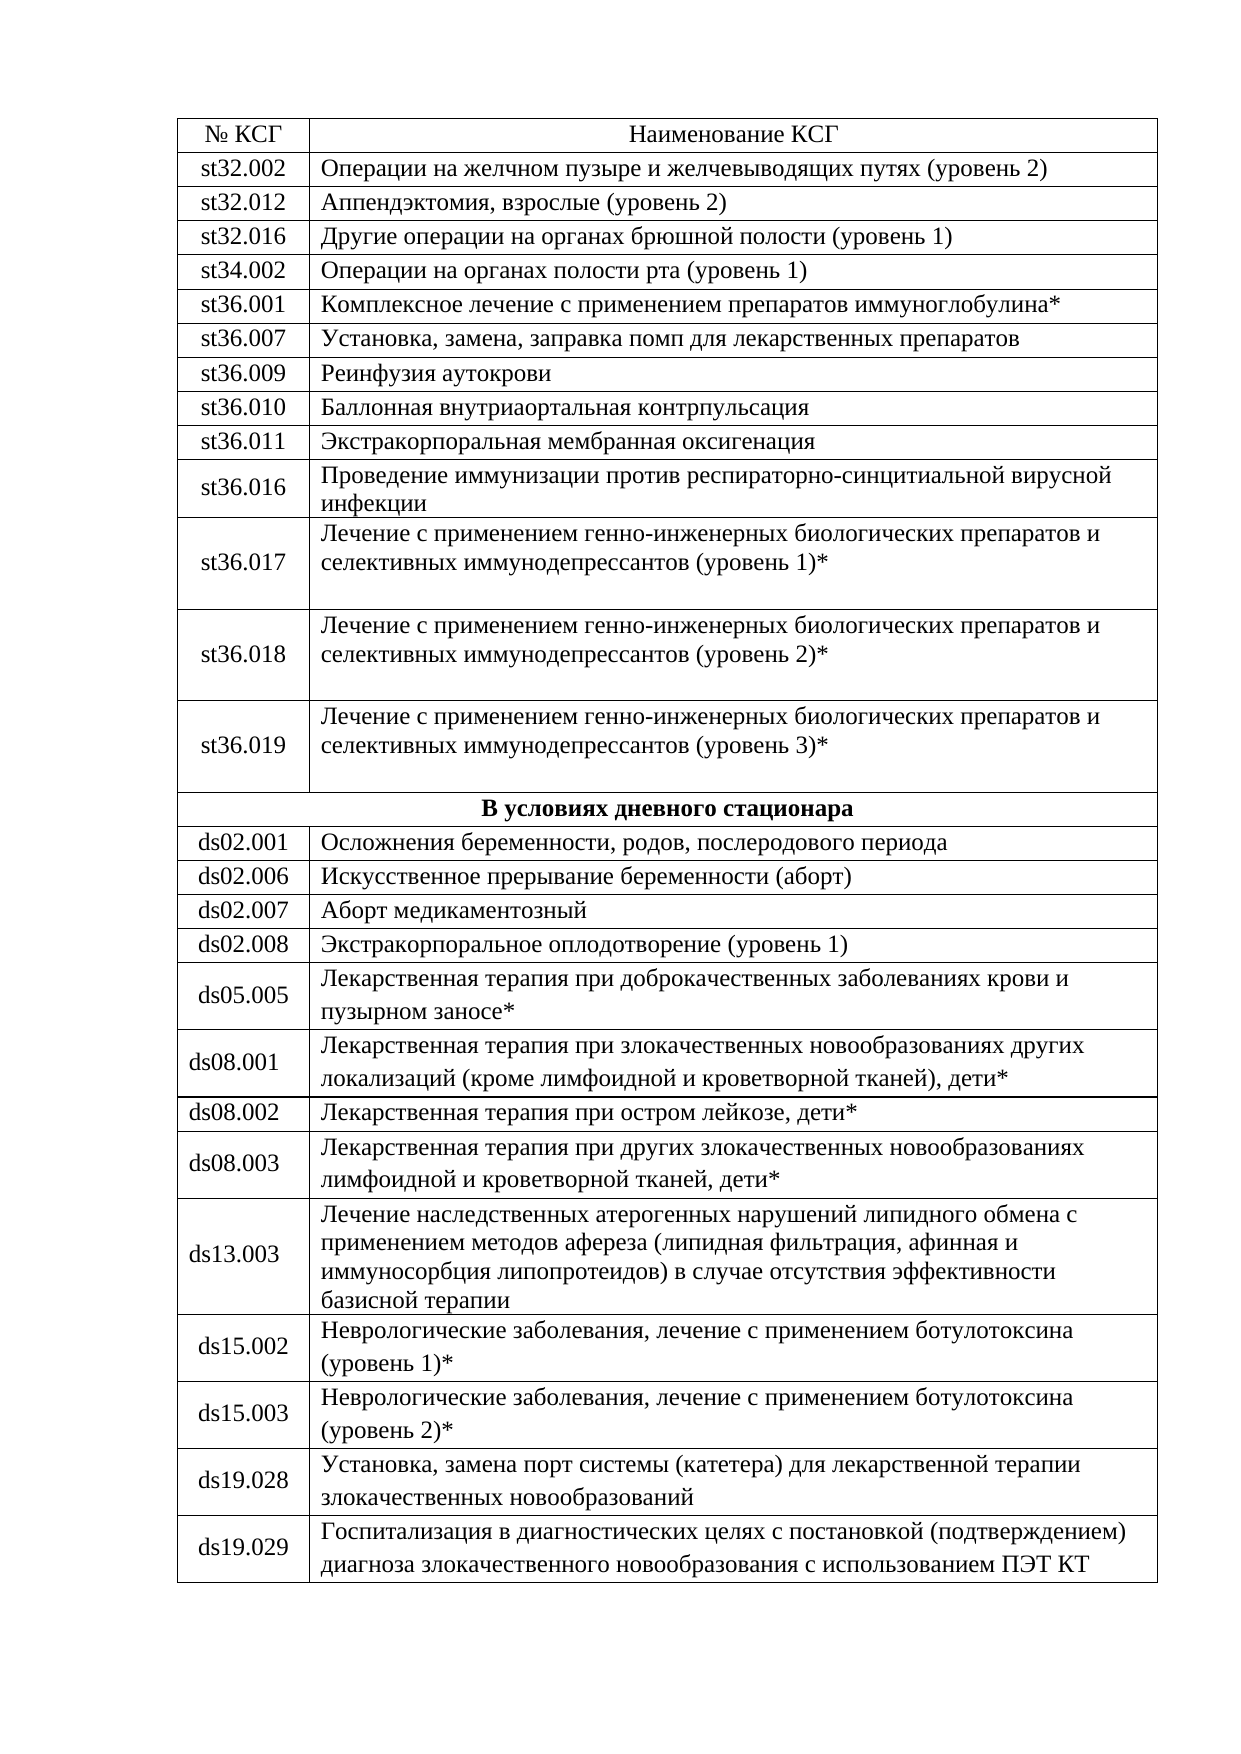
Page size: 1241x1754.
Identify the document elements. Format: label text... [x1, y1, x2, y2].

table_cell st32.012 [178, 187, 309, 220]
table_cell ds02.006 [178, 861, 309, 894]
table_cell Лекарственная терапия при других злокачественных новообразованиях лимфоидной и кроветворной тканей, дети* [310, 1132, 1157, 1198]
table_cell Баллонная внутриаортальная контрпульсация [310, 392, 1157, 425]
table_cell Неврологические заболевания, лечение с применением ботулотоксина (уровень 2)* [310, 1382, 1157, 1448]
table_cell ds19.028 [178, 1449, 309, 1515]
table_cell Лекарственная терапия при злокачественных новообразованиях других локализаций (кроме лимфоидной и кроветворной тканей), дети* [310, 1030, 1157, 1096]
table_cell Экстракорпоральное оплодотворение (уровень 1) [310, 929, 1157, 962]
table_cell В условиях дневного стационара [178, 793, 1157, 826]
table_cell Комплексное лечение с применением препаратов иммуноглобулина* [310, 290, 1157, 322]
table_cell ds13.003 [178, 1199, 309, 1314]
table_cell Лечение наследственных атерогенных нарушений липидного обмена с применением методов афереза (липидная фильтрация, афинная и иммуносорбция липопротеидов) в случае отсутствия эффективности базисной терапии [310, 1199, 1157, 1314]
table_cell st36.017 [178, 518, 309, 609]
table_cell ds02.008 [178, 929, 309, 962]
table_cell Лекарственная терапия при остром лейкозе, дети* [310, 1098, 1157, 1131]
table_cell st36.009 [178, 358, 309, 391]
table_cell Лекарственная терапия при доброкачественных заболеваниях крови и пузырном заносе* [310, 963, 1157, 1029]
table_cell Операции на желчном пузыре и желчевыводящих путях (уровень 2) [310, 153, 1157, 186]
table_cell st36.016 [178, 460, 309, 517]
table_cell st36.007 [178, 324, 309, 357]
table_cell ds08.003 [178, 1132, 309, 1198]
table_cell Неврологические заболевания, лечение с применением ботулотоксина (уровень 1)* [310, 1315, 1157, 1381]
table_cell st34.002 [178, 255, 309, 288]
table_cell Аборт медикаментозный [310, 895, 1157, 928]
table_cell Лечение с применением генно-инженерных биологических препаратов и селективных иммунодепрессантов (уровень 2)* [310, 610, 1157, 700]
table_cell Аппендэктомия, взрослые (уровень 2) [310, 187, 1157, 220]
table_cell Искусственное прерывание беременности (аборт) [310, 861, 1157, 894]
table_header Наименование КСГ [310, 119, 1157, 152]
table_cell Лечение с применением генно-инженерных биологических препаратов и селективных иммунодепрессантов (уровень 1)* [310, 518, 1157, 609]
table_cell Экстракорпоральная мембранная оксигенация [310, 426, 1157, 459]
table_cell ds05.005 [178, 963, 309, 1029]
table_cell st32.002 [178, 153, 309, 186]
table_cell ds08.002 [178, 1098, 309, 1131]
table_cell ds02.001 [178, 827, 309, 860]
table_cell Установка, замена, заправка помп для лекарственных препаратов [310, 324, 1157, 357]
table_cell st32.016 [178, 221, 309, 254]
table_cell Операции на органах полости рта (уровень 1) [310, 255, 1157, 288]
table_cell Другие операции на органах брюшной полости (уровень 1) [310, 221, 1157, 254]
table_cell ds19.029 [178, 1516, 309, 1582]
table_header № КСГ [178, 119, 309, 152]
table_cell st36.019 [178, 701, 309, 792]
table_cell Установка, замена порт системы (катетера) для лекарственной терапии злокачественных новообразований [310, 1449, 1157, 1515]
table_cell ds15.002 [178, 1315, 309, 1381]
table_cell Реинфузия аутокрови [310, 358, 1157, 391]
table_cell ds02.007 [178, 895, 309, 928]
table_cell st36.001 [178, 290, 309, 322]
table_cell ds15.003 [178, 1382, 309, 1448]
table_cell Лечение с применением генно-инженерных биологических препаратов и селективных иммунодепрессантов (уровень 3)* [310, 701, 1157, 792]
table_cell st36.011 [178, 426, 309, 459]
table_cell st36.010 [178, 392, 309, 425]
table_cell Осложнения беременности, родов, послеродового периода [310, 827, 1157, 860]
table_cell Госпитализация в диагностических целях с постановкой (подтверждением) диагноза злокачественного новообразования с использованием ПЭТ КТ [310, 1516, 1157, 1582]
table_cell st36.018 [178, 610, 309, 700]
table_cell ds08.001 [178, 1030, 309, 1096]
table_cell Проведение иммунизации против респираторно-синцитиальной вирусной инфекции [310, 460, 1157, 517]
